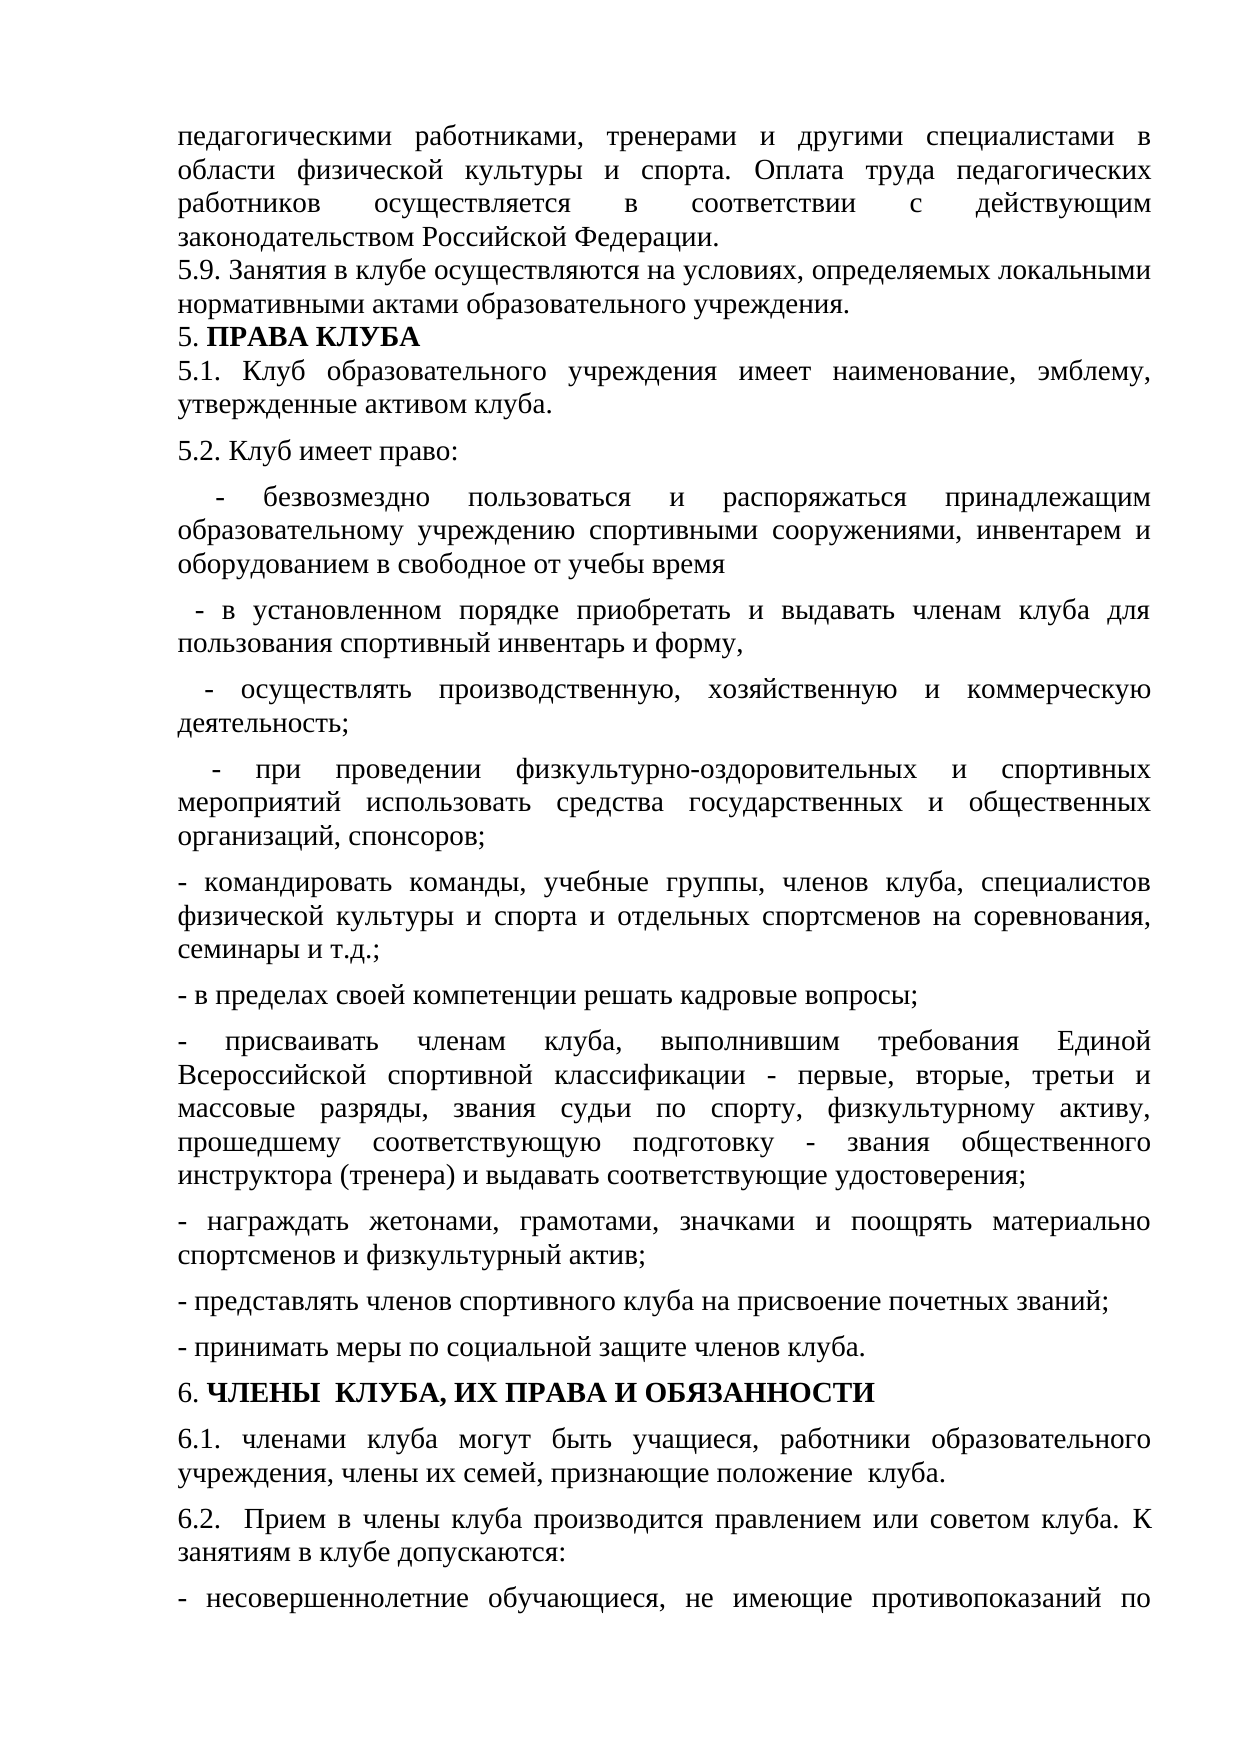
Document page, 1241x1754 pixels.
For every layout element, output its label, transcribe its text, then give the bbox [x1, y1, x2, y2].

text 6.2. Прием в члены клуба производится правлением или советом клуба. К занятиям в клубе допускаются: [177, 1501, 1152, 1568]
text 5.9. Занятия в клубе осуществляются на условиях, определяемых локальными нормативными актами образовательного учреждения. [177, 252, 1152, 319]
text - командировать команды, учебные группы, членов клуба, специалистов физической культуры и спорта и отдельных спортсменов на соревнования, семинары и т.д.; [177, 864, 1152, 965]
text - награждать жетонами, грамотами, значками и поощрять материально спортсменов и физкультурный актив; [177, 1203, 1152, 1271]
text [177, 1580, 1152, 1614]
text - присваивать членам клуба, выполнившим требования Единой Всероссийской спортивной классификации - первые, вторые, третьи и массовые разряды, звания судьи по спорту, физкультурному активу, прошедшему соответствующую подготовку - звания общественного инструктора (тренера) и выдавать соответствующие удостоверения; [177, 1023, 1152, 1191]
text - в пределах своей компетенции решать кадровые вопросы; [177, 977, 1152, 1011]
text - осуществлять производственную, хозяйственную и коммерческую деятельность; [177, 671, 1152, 738]
text - в установленном порядке приобретать и выдавать членам клуба для пользования спортивный инвентарь и форму, [177, 592, 1152, 659]
text - безвозмездно пользоваться и распоряжаться принадлежащим образовательному учреждению спортивными сооружениями, инвентарем и оборудованием в свободное от учебы время [177, 479, 1152, 579]
text 6. ЧЛЕНЫ КЛУБА, ИХ ПРАВА И ОБЯЗАННОСТИ [177, 1375, 1152, 1409]
text 6.1. членами клуба могут быть учащиеся, работники образовательного учреждения, члены их семей, признающие положение клуба. [177, 1421, 1152, 1488]
text - представлять членов спортивного клуба на присвоение почетных званий; [177, 1283, 1152, 1317]
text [177, 118, 1152, 252]
text 5. ПРАВА КЛУБА [177, 319, 1152, 353]
text 5.1. Клуб образовательного учреждения имеет наименование, эмблему, утвержденные активом клуба. [177, 353, 1152, 420]
text - при проведении физкультурно-оздоровительных и спортивных мероприятий использовать средства государственных и общественных организаций, спонсоров; [177, 751, 1152, 852]
text - принимать меры по социальной защите членов клуба. [177, 1329, 1152, 1363]
text 5.2. Клуб имеет право: [177, 433, 1152, 466]
